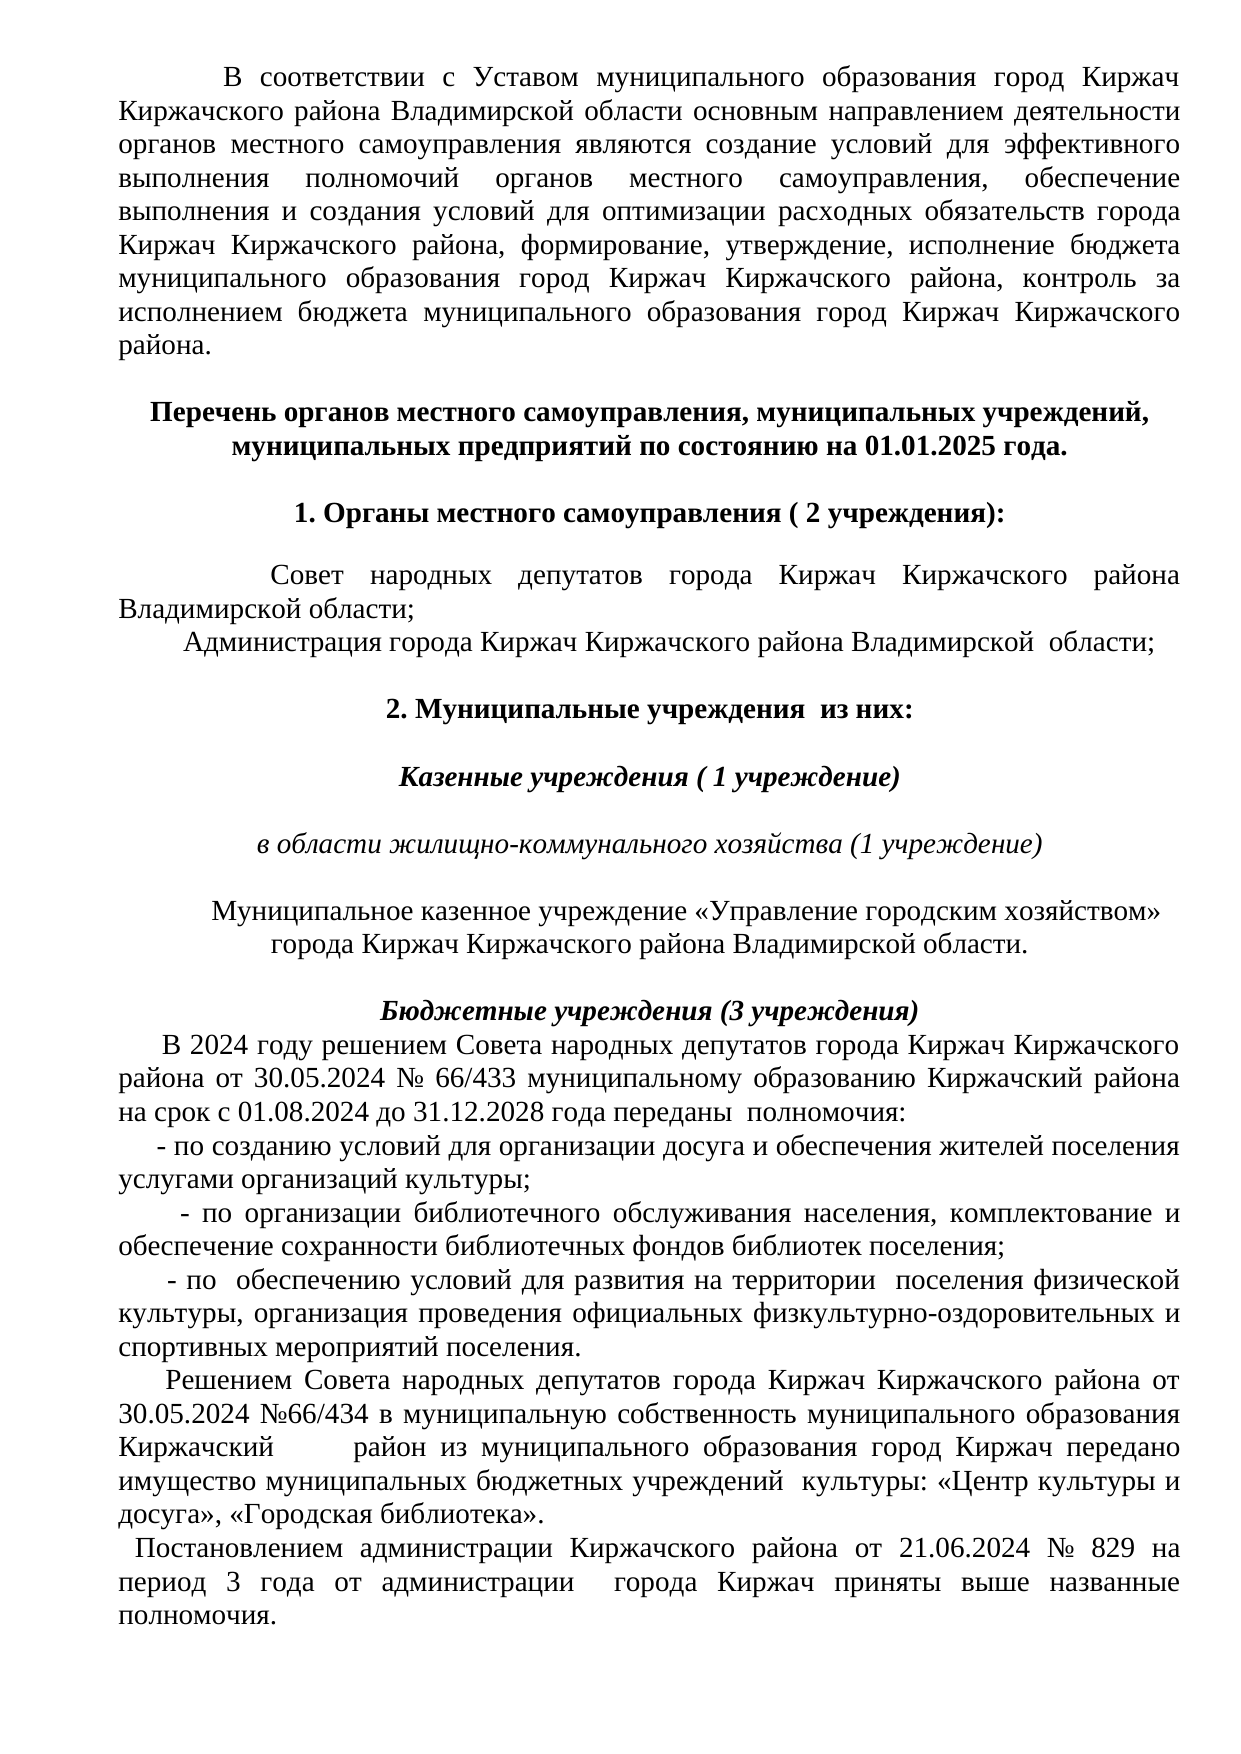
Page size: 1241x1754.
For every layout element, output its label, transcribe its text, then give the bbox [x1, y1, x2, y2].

text В соответствии с Уставом муниципального образования город Киржач Киржачского района Владимирской области основным направлением деятельности органов местного самоуправления являются создание условий для эффективного выполнения полномочий органов местного самоуправления, обеспечение выполнения и создания условий для оптимизации расходных обязательств города Киржач Киржачского района, формирование, утверждение, исполнение бюджета муниципального образования город Киржач Киржачского района, контроль за исполнением бюджета муниципального образования город Киржач Киржачского района. [118, 59, 1181, 361]
text 2. Муниципальные учреждения из них: [118, 692, 1181, 725]
text Постановлением администрации Киржачского района от 21.06.2024 № 829 на период 3 года от администрации города Киржач приняты выше названные полномочия. [118, 1530, 1181, 1631]
text - по созданию условий для организации досуга и обеспечения жителей поселения услугами организаций культуры; [118, 1128, 1181, 1195]
text Решением Совета народных депутатов города Киржач Киржачского района от 30.05.2024 №66/434 в муниципальную собственность муниципального образования Киржачский район из муниципального образования город Киржач передано имущество муниципальных бюджетных учреждений культуры: «Центр культуры и досуга», «Городская библиотека». [118, 1362, 1181, 1530]
text в области жилищно-коммунального хозяйства (1 учреждение) [118, 826, 1181, 859]
text - по организации библиотечного обслуживания населения, комплектование и обеспечение сохранности библиотечных фондов библиотек поселения; [118, 1195, 1181, 1262]
text Муниципальное казенное учреждение «Управление городским хозяйством» города Киржач Киржачского района Владимирской области. [118, 893, 1181, 960]
text Администрация города Киржач Киржачского района Владимирской области; [118, 624, 1181, 658]
text В 2024 году решением Совета народных депутатов города Киржач Киржачского района от 30.05.2024 № 66/433 муниципальному образованию Киржачский района на срок с 01.08.2024 до 31.12.2028 года переданы полномочия: [118, 1027, 1181, 1128]
text Казенные учреждения ( 1 учреждение) [118, 759, 1181, 792]
text Совет народных депутатов города Киржач Киржачского района Владимирской области; [118, 557, 1181, 624]
text - по обеспечению условий для развития на территории поселения физической культуры, организация проведения официальных физкультурно-оздоровительных и спортивных мероприятий поселения. [118, 1262, 1181, 1362]
text Перечень органов местного самоуправления, муниципальных учреждений, муниципальных предприятий по состоянию на 01.01.2025 года. [118, 394, 1181, 462]
text 1. Органы местного самоуправления ( 2 учреждения): [118, 495, 1181, 529]
text Бюджетные учреждения (3 учреждения) [118, 993, 1181, 1027]
